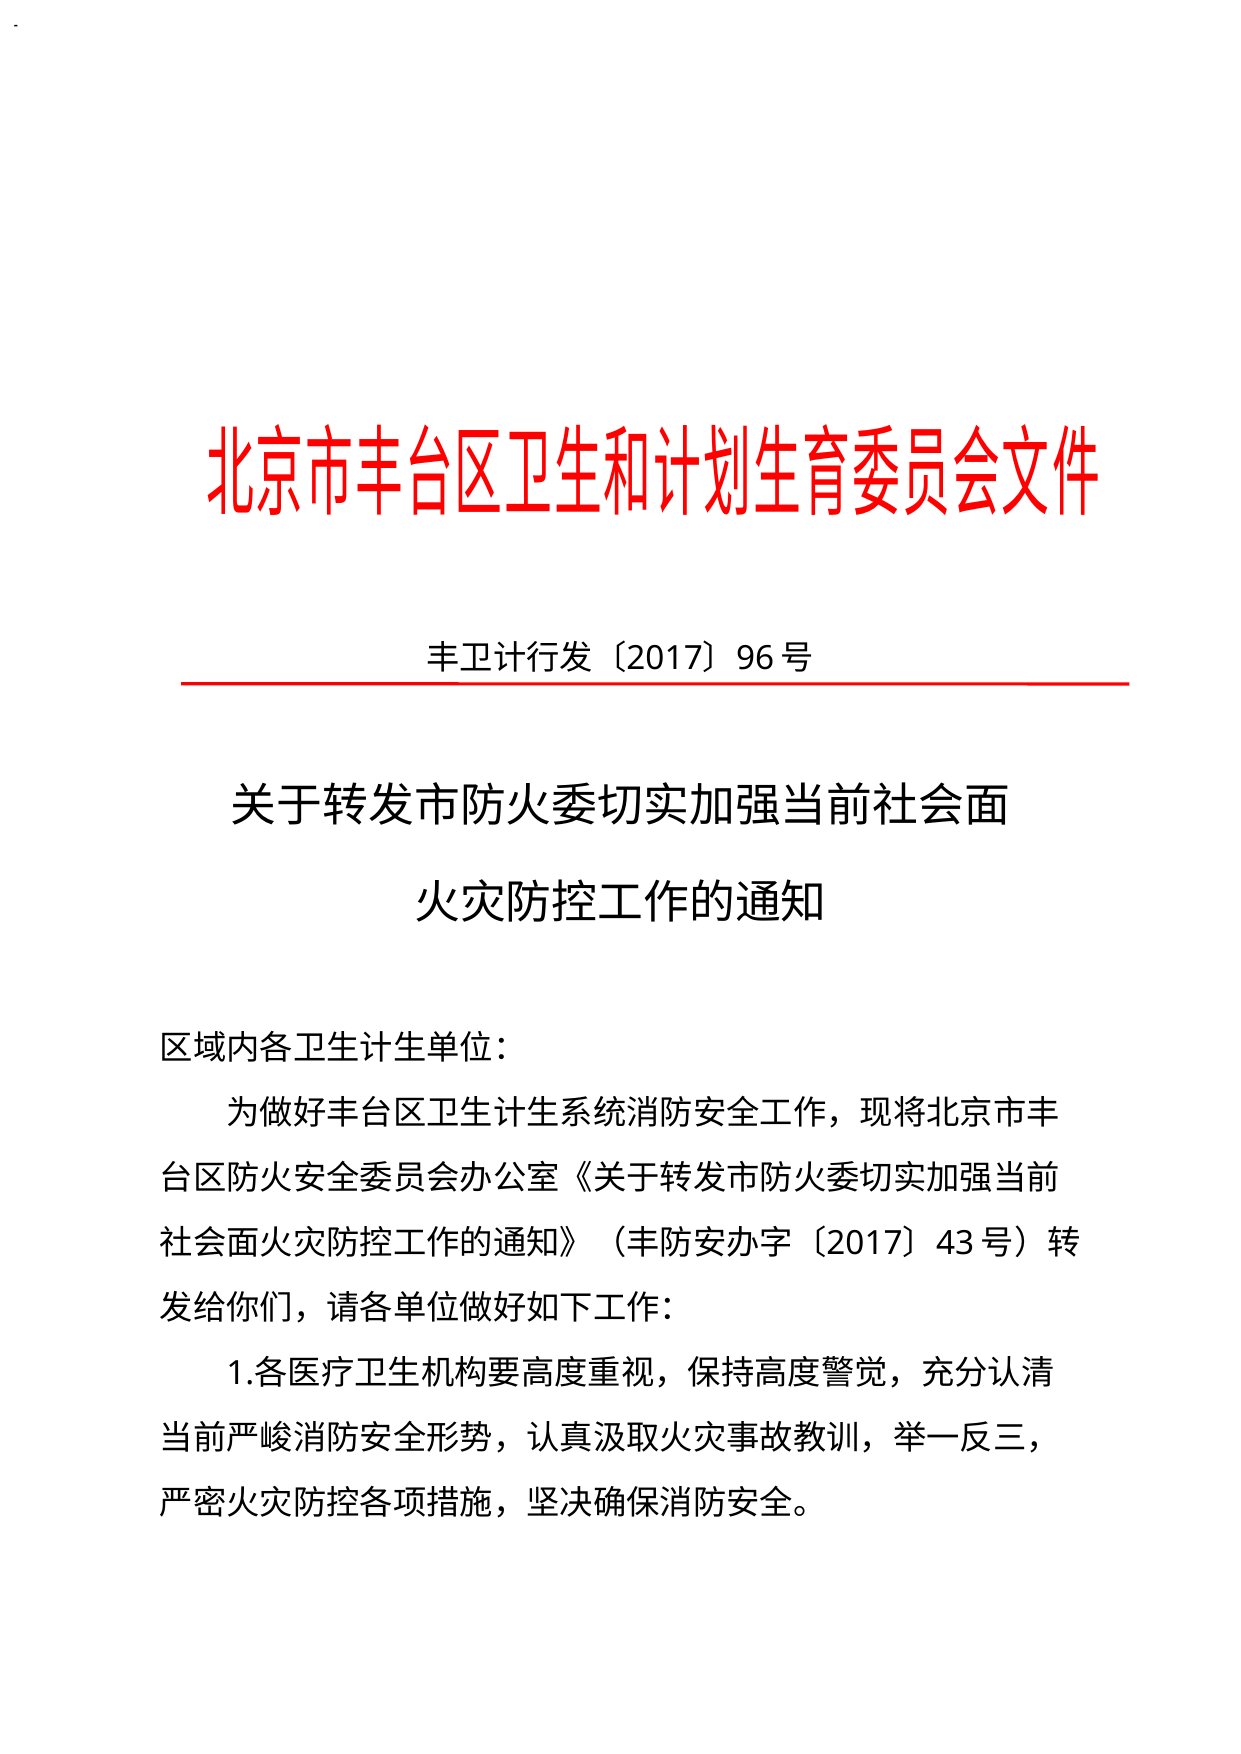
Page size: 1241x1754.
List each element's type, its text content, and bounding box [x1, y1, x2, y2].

text 丰卫计行发〔2017〕96号 [159, 623, 1081, 688]
list 1.各医疗卫生机构要高度重视，保持高度警觉，充分认清当前严峻消防安全形势，认真汲取火灾事故教训，举一反三，严密火灾防控各项措施，坚决确保消防安全。 [159, 1338, 1081, 1533]
text 火灾防控工作的通知 [159, 850, 1081, 948]
text 关于转发市防火委切实加强当前社会面 [159, 753, 1081, 850]
text 区域内各卫生计生单位： [159, 1013, 1081, 1078]
text 为做好丰台区卫生计生系统消防安全工作，现将北京市丰台区防火安全委员会办公室《关于转发市防火委切实加强当前社会面火灾防控工作的通知》（丰防安办字〔2017〕43号）转发给你们，请各单位做好如下工作： [159, 1078, 1081, 1338]
